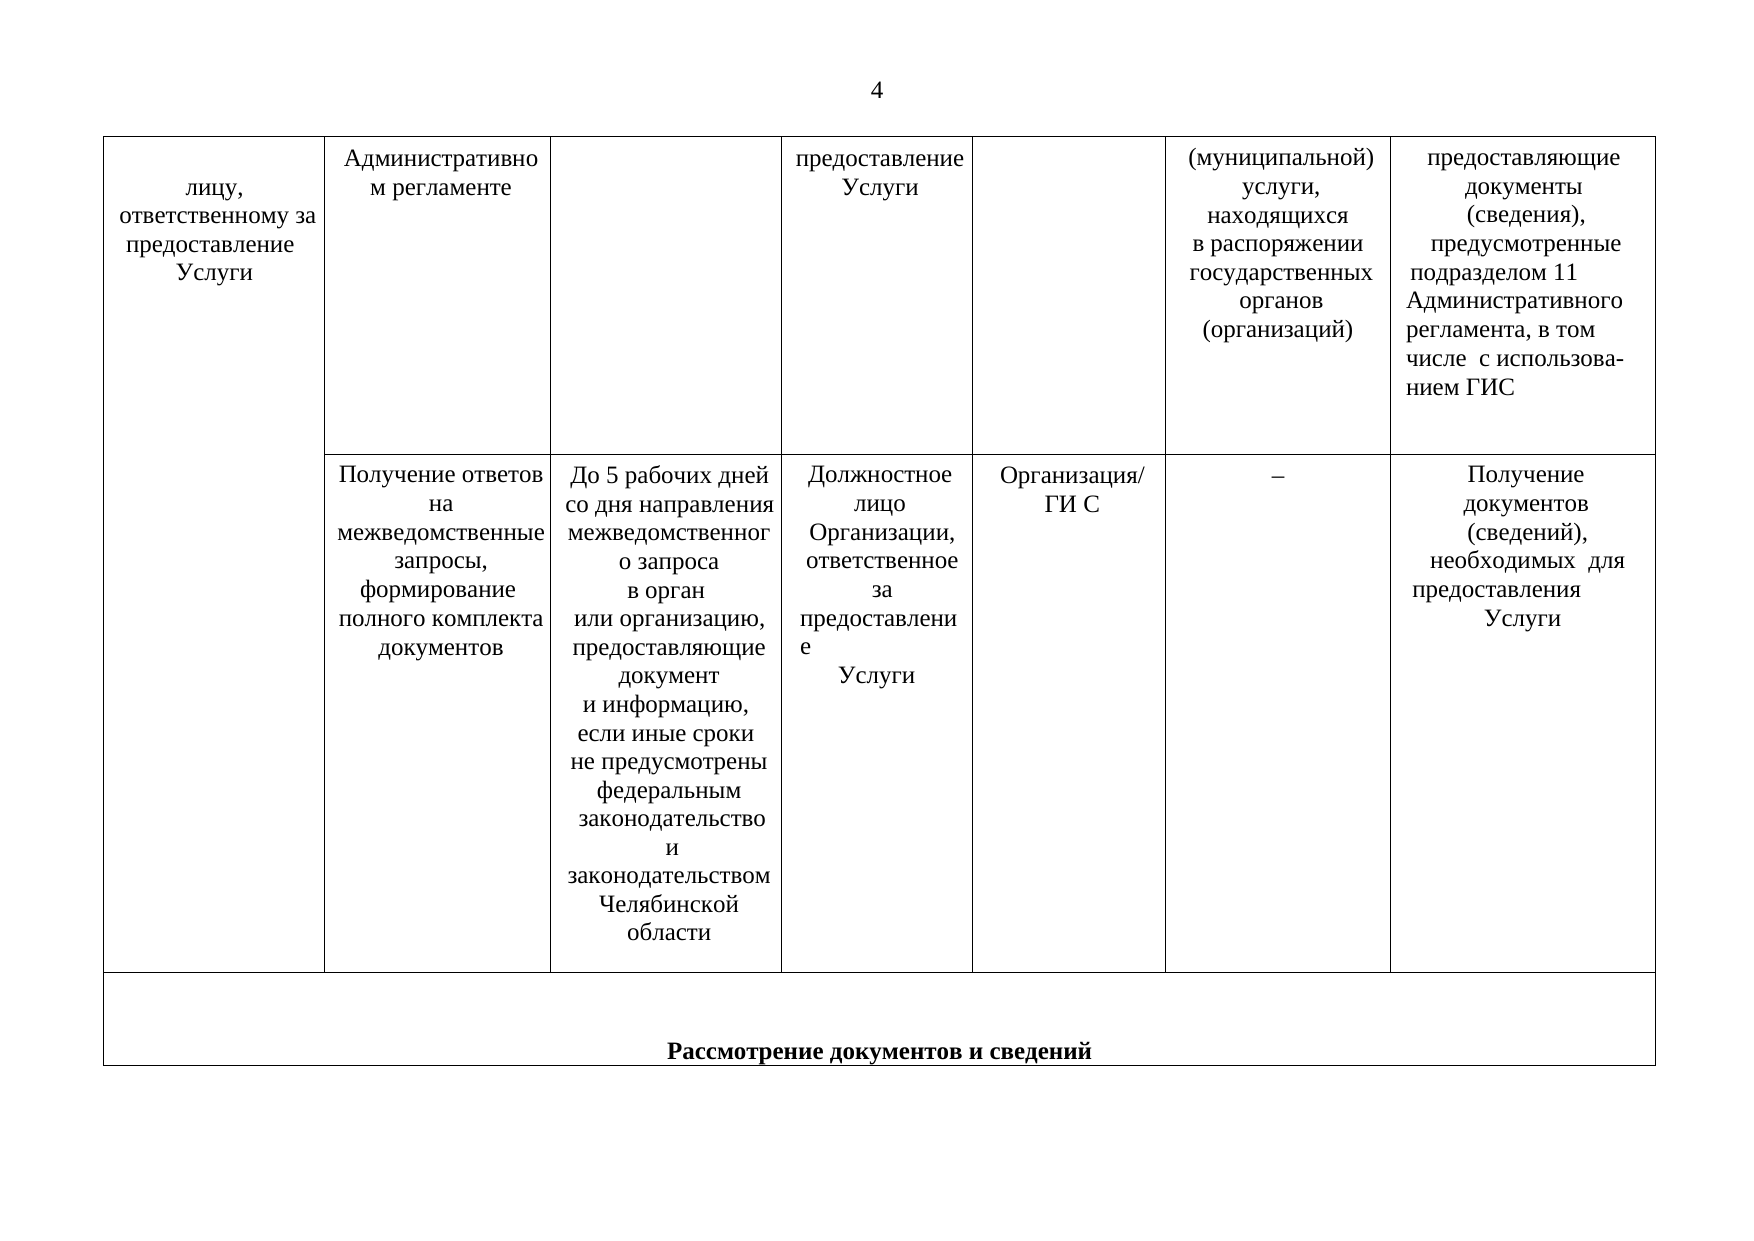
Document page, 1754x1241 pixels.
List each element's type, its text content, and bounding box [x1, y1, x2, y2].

table_header лицу, ответственному за предоставление Услуги [104, 137, 324, 972]
table_header (муниципальной) услуги, находящихся в распоряжении государственных органов (организаций) [1166, 137, 1390, 453]
table_cell До 5 рабочих дней со дня направления межведомственного запроса в орган или организацию, предоставляющие документ и информацию, если иные сроки не предусмотрены федеральным законодательство и законодательством Челябинской области [551, 455, 781, 972]
table_cell Получение документов (сведений), необходимых для предоставления Услуги [1391, 455, 1655, 972]
table_cell – [1166, 455, 1390, 972]
table_cell Рассмотрение документов и сведений [104, 973, 1655, 1065]
table_header [973, 137, 1165, 453]
table_cell Должностное лицо Организации, ответственное за предоставление Услуги [782, 455, 972, 972]
table_cell Организация/ГИ С [973, 455, 1165, 972]
table_cell Получение ответов на межведомственные запросы, формирование полного комплекта документов [325, 455, 550, 972]
table_header [551, 137, 781, 453]
table_header предоставляющие документы (сведения), предусмотренные подразделом 11 Административного регламента, в том числе с использова-нием ГИС [1391, 137, 1655, 453]
table_header предоставление Услуги [782, 137, 972, 453]
table_header Административном регламенте [325, 137, 550, 453]
